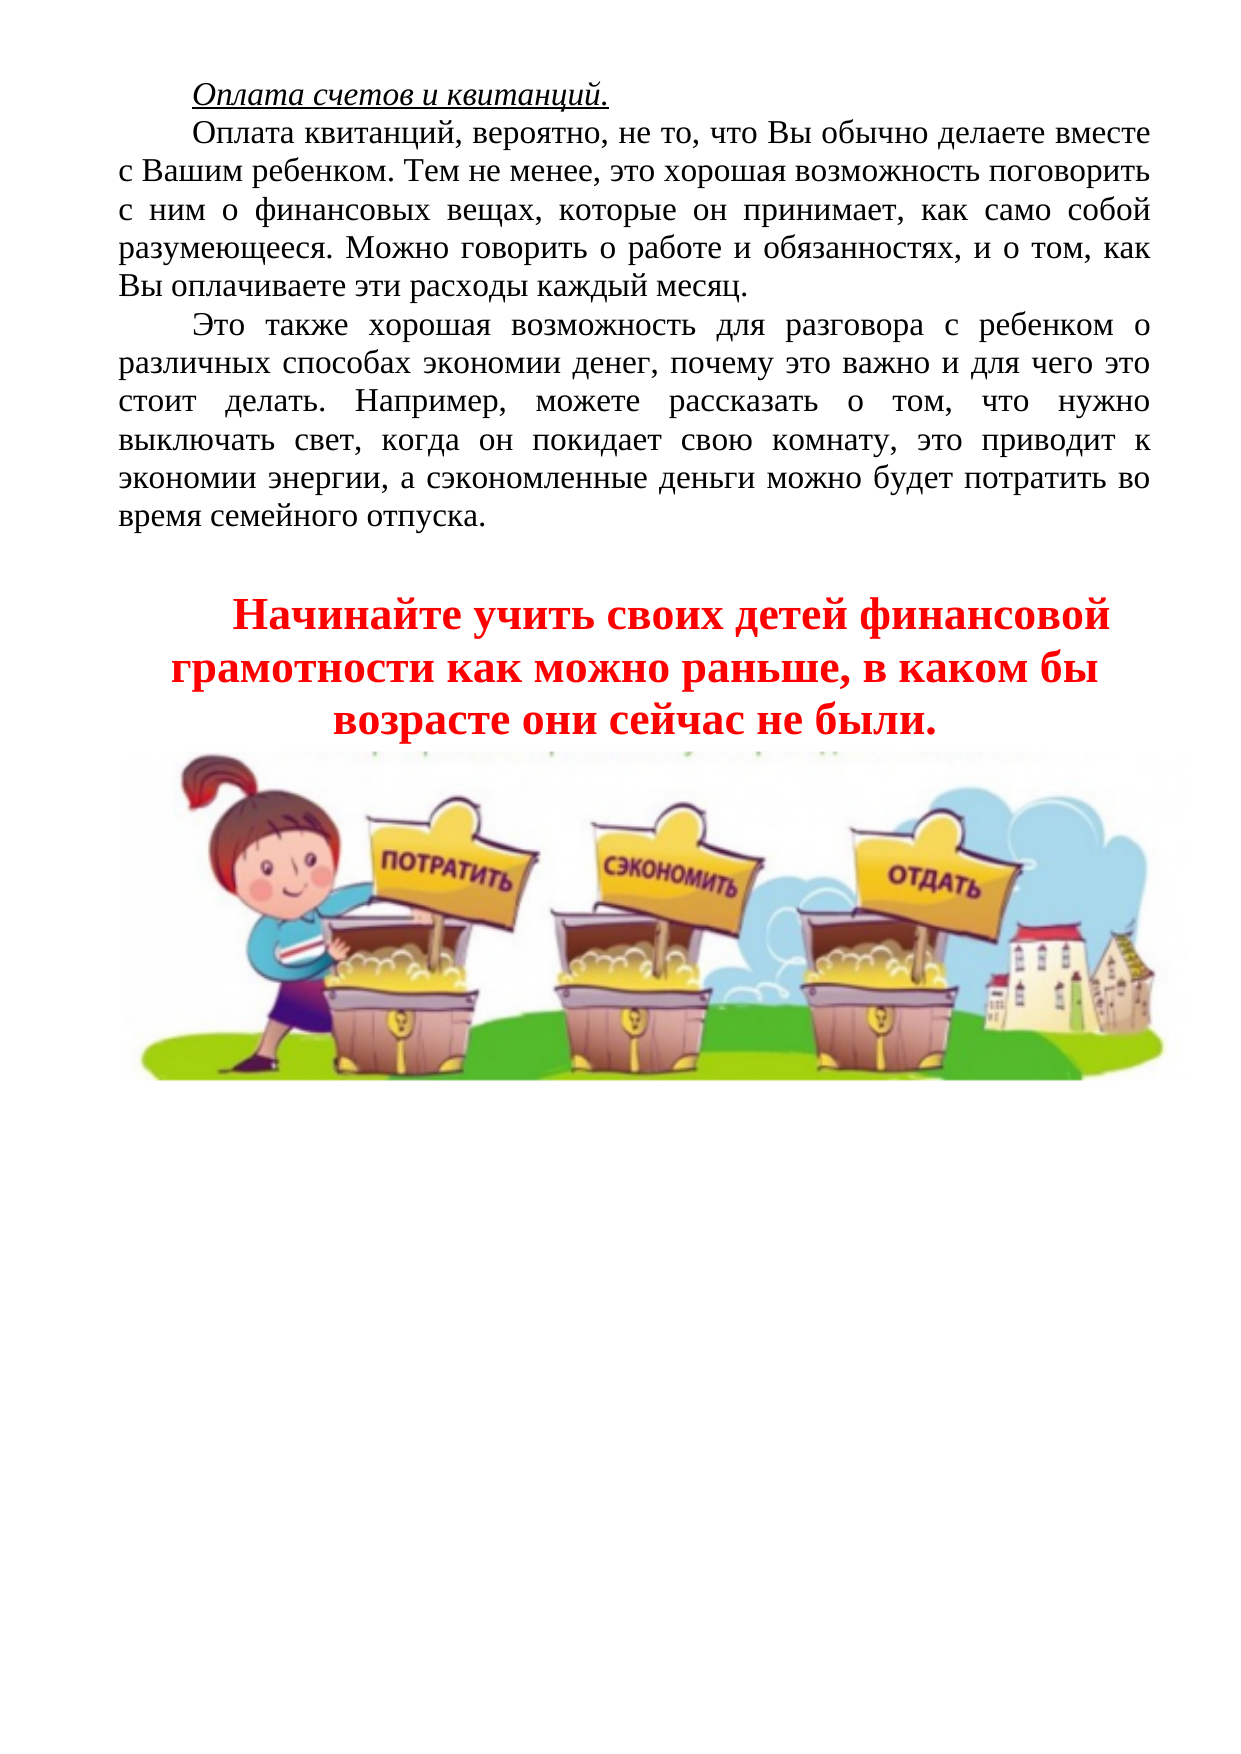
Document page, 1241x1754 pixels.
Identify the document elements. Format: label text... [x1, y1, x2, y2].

text Оплата квитанций, вероятно, не то, что Вы обычно делаете вместе с Вашим ребенком. Тем не менее, это хорошая возможность поговорить с ним о финансовых вещах, которые он принимает, как само собой разумеющееся. Можно говорить о работе и обязанностях, и о том, как Вы оплачиваете эти расходы каждый месяц. [118, 112, 1152, 304]
picture [93, 692, 1190, 1139]
text Оплата счетов и квитанций. [118, 74, 1152, 112]
text Это также хорошая возможность для разговора с ребенком о различных способах экономии денег, почему это важно и для чего это стоит делать. Например, можете рассказать о том, что нужно выключать свет, когда он покидает свою комнату, это приводит к экономии энергии, а сэкономленные деньги можно будет потратить во время семейного отпуска. [118, 304, 1152, 534]
text Начинайте учить своих детей финансовой грамотности как можно раньше, в каком бы возрасте они сейчас не были. [118, 587, 1152, 745]
